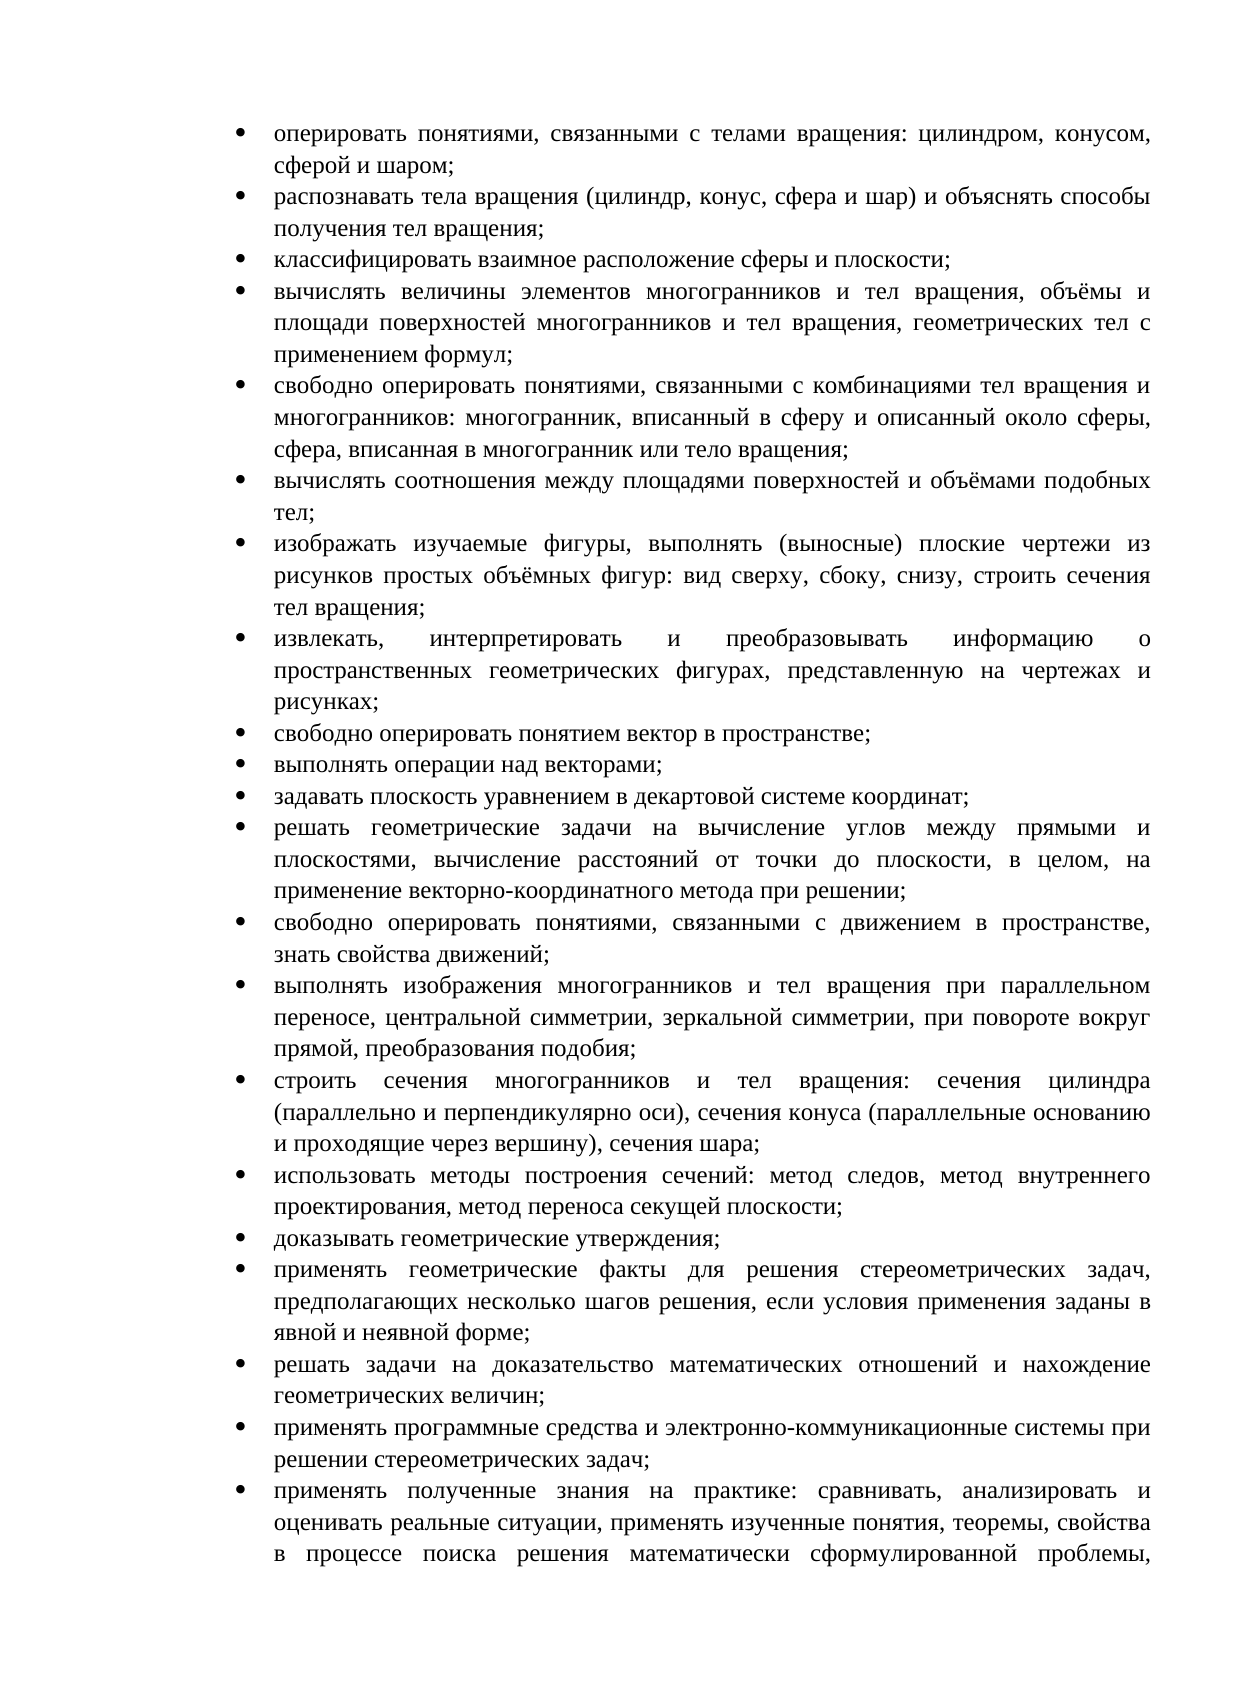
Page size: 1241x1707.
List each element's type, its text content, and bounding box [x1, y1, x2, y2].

list распознавать тела вращения (цилиндр, конус, сфера и шар) и объяснять способы получения тел вращения; [236, 181, 1152, 242]
list применять программные средства и электронно-коммуникационные системы при решении стереометрических задач; [236, 1412, 1152, 1472]
list свободно оперировать понятием вектор в пространстве; [236, 718, 1152, 747]
list оперировать понятиями, связанными с телами вращения: цилиндром, конусом, сферой и шаром; [236, 118, 1152, 178]
list применять геометрические факты для решения стереометрических задач, предполагающих несколько шагов решения, если условия применения заданы в явной и неявной форме; [236, 1254, 1152, 1346]
list извлекать, интерпретировать и преобразовывать информацию о пространственных геометрических фигурах, представленную на чертежах и рисунках; [236, 623, 1152, 715]
list задавать плоскость уравнением в декартовой системе координат; [236, 781, 1152, 810]
list свободно оперировать понятиями, связанными с комбинациями тел вращения и многогранников: многогранник, вписанный в сферу и описанный около сферы, сфера, вписанная в многогранник или тело вращения; [236, 371, 1152, 462]
list вычислять величины элементов многогранников и тел вращения, объёмы и площади поверхностей многогранников и тел вращения, геометрических тел с применением формул; [236, 276, 1152, 368]
list вычислять соотношения между площадями поверхностей и объёмами подобных тел; [236, 465, 1152, 526]
list решать геометрические задачи на вычисление углов между прямыми и плоскостями, вычисление расстояний от точки до плоскости, в целом, на применение векторно-координатного метода при решении; [236, 812, 1152, 904]
list доказывать геометрические утверждения; [236, 1223, 1152, 1252]
list выполнять операции над векторами; [236, 749, 1152, 778]
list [236, 1475, 1152, 1567]
list изображать изучаемые фигуры, выполнять (выносные) плоские чертежи из рисунков простых объёмных фигур: вид сверху, сбоку, снизу, строить сечения тел вращения; [236, 528, 1152, 620]
list использовать методы построения сечений: метод следов, метод внутреннего проектирования, метод переноса секущей плоскости; [236, 1160, 1152, 1220]
list классифицировать взаимное расположение сферы и плоскости; [236, 244, 1152, 273]
list решать задачи на доказательство математических отношений и нахождение геометрических величин; [236, 1349, 1152, 1409]
list свободно оперировать понятиями, связанными с движением в пространстве, знать свойства движений; [236, 907, 1152, 967]
list выполнять изображения многогранников и тел вращения при параллельном переносе, центральной симметрии, зеркальной симметрии, при повороте вокруг прямой, преобразования подобия; [236, 970, 1152, 1062]
list строить сечения многогранников и тел вращения: сечения цилиндра (параллельно и перпендикулярно оси), сечения конуса (параллельные основанию и проходящие через вершину), сечения шара; [236, 1065, 1152, 1157]
